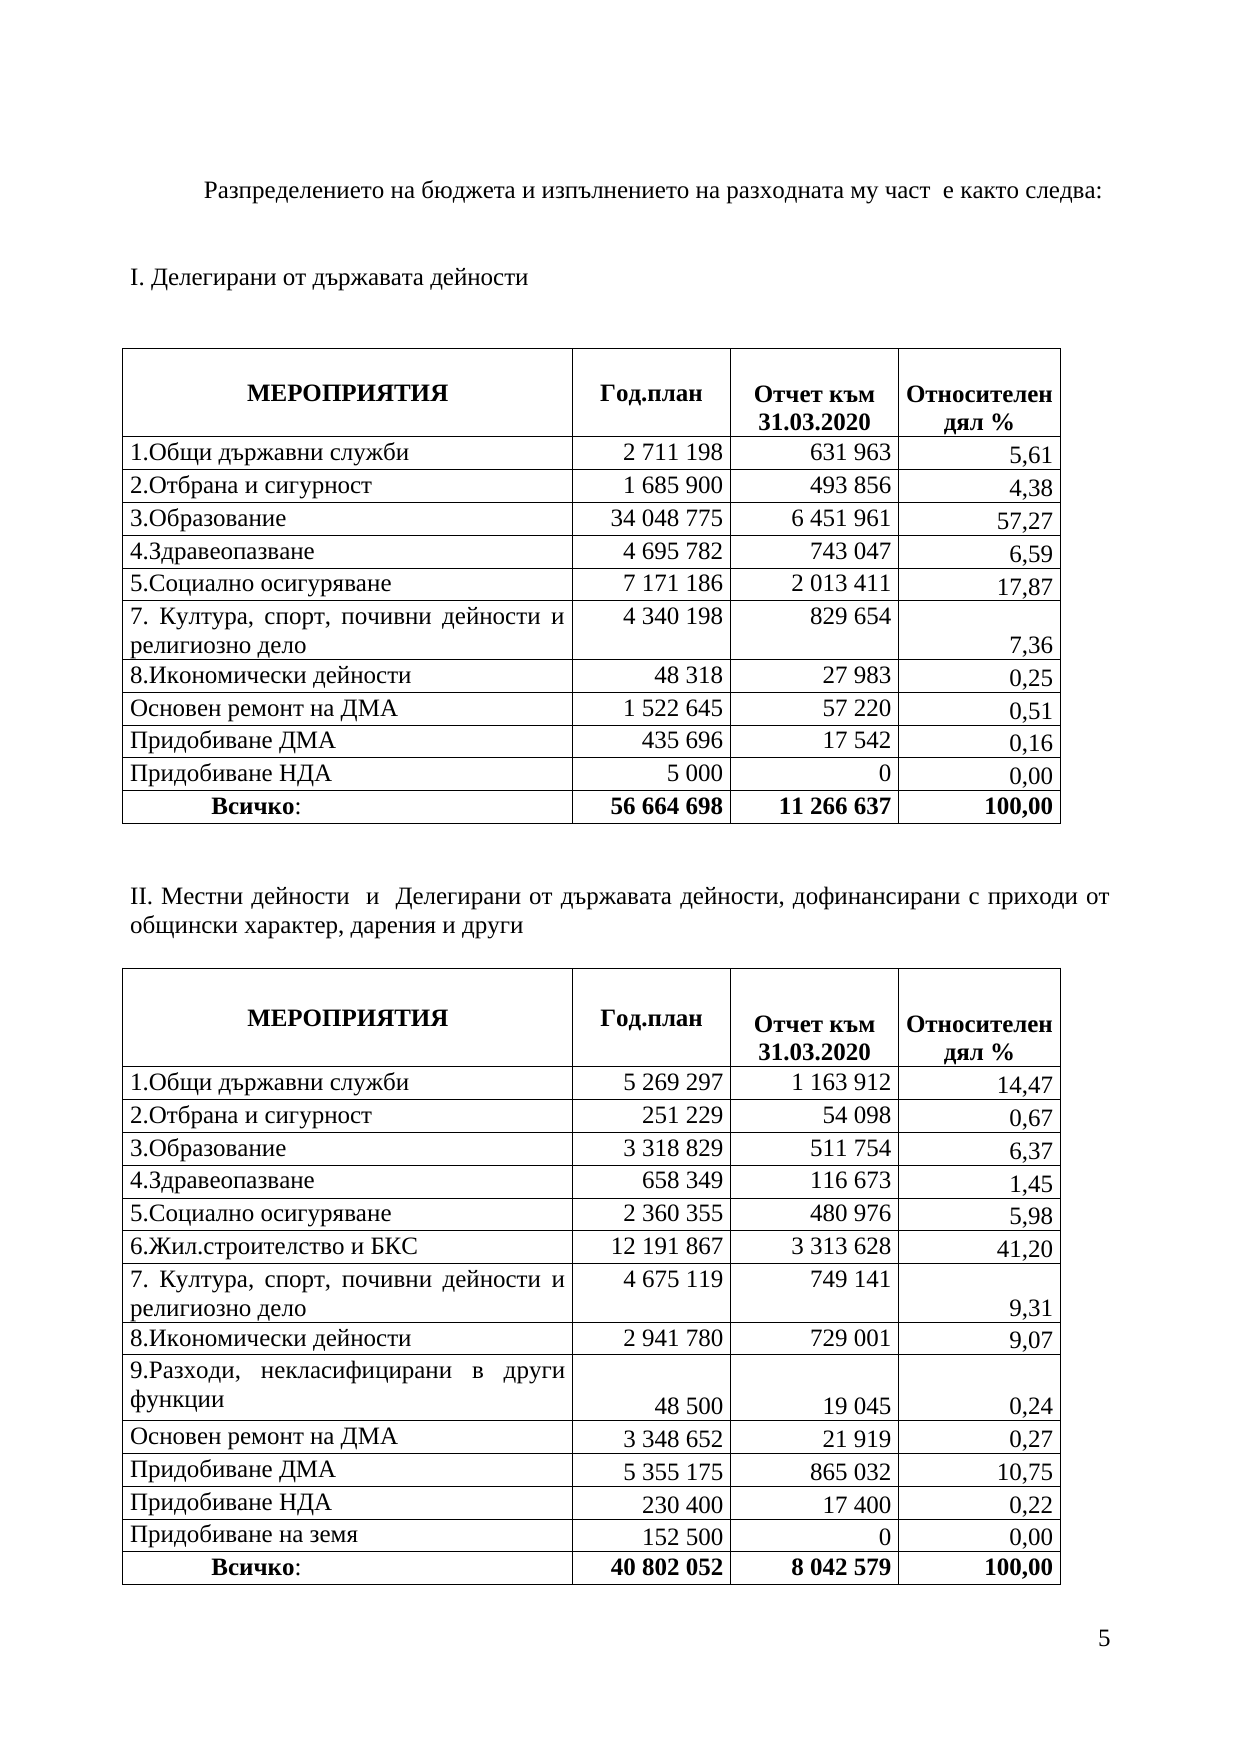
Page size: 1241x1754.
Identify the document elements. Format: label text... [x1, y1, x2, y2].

table_cell 6.Жил.строителство и БКС [123, 1231, 572, 1263]
table_cell Основен ремонт на ДМА [123, 1421, 572, 1453]
table_cell 9,31 [899, 1264, 1060, 1322]
table_cell 27 983 [731, 660, 898, 692]
table_cell 10,75 [899, 1454, 1060, 1486]
table_header Год.план [573, 969, 730, 1066]
table_cell 1.Общи държавни служби [123, 1067, 572, 1099]
table_cell 57 220 [731, 693, 898, 724]
text І. Делегирани от държавата дейности [130, 262, 1110, 291]
table_cell 19 045 [731, 1355, 898, 1420]
table_cell 0,51 [899, 693, 1060, 724]
table_cell 6 451 961 [731, 503, 898, 535]
table_cell 5,61 [899, 437, 1060, 469]
table_cell 631 963 [731, 437, 898, 469]
table_cell 5 269 297 [573, 1067, 730, 1099]
table_cell 14,47 [899, 1067, 1060, 1099]
table_cell 41,20 [899, 1231, 1060, 1263]
table_cell 100,00 [899, 1552, 1060, 1584]
table_cell 5,98 [899, 1199, 1060, 1230]
table_cell 9,07 [899, 1323, 1060, 1354]
table_cell Всичко: [123, 1552, 572, 1584]
table_cell 2 711 198 [573, 437, 730, 469]
table_cell 0 [731, 758, 898, 790]
table_cell 5.Социално осигуряване [123, 569, 572, 600]
table_cell 2 013 411 [731, 569, 898, 600]
table_cell 4 340 198 [573, 601, 730, 659]
table_cell 4.Здравеопазване [123, 1166, 572, 1197]
table_cell 1 522 645 [573, 693, 730, 724]
table_cell 48 318 [573, 660, 730, 692]
table_cell 5 355 175 [573, 1454, 730, 1486]
table_cell Всичко: [123, 791, 572, 823]
table_cell 4.Здравеопазване [123, 536, 572, 567]
text Разпределението на бюджета и изпълнението на разходната му част е както следва: [130, 176, 1110, 204]
table_cell 865 032 [731, 1454, 898, 1486]
table_cell 511 754 [731, 1133, 898, 1164]
table_cell 4 675 119 [573, 1264, 730, 1322]
table_cell 7 171 186 [573, 569, 730, 600]
table_cell 0,16 [899, 726, 1060, 757]
table_cell 829 654 [731, 601, 898, 659]
table_cell 5 000 [573, 758, 730, 790]
table_cell 729 001 [731, 1323, 898, 1354]
table_header Относителен дял % [899, 349, 1060, 436]
table_cell 6,37 [899, 1133, 1060, 1164]
table_header МЕРОПРИЯТИЯ [123, 969, 572, 1066]
table_cell Придобиване на земя [123, 1520, 572, 1551]
table_cell 435 696 [573, 726, 730, 757]
table_cell 100,00 [899, 791, 1060, 823]
table_cell Основен ремонт на ДМА [123, 693, 572, 724]
table_cell 493 856 [731, 470, 898, 502]
table_cell 4,38 [899, 470, 1060, 502]
table_cell 57,27 [899, 503, 1060, 535]
table_cell 1.Общи държавни служби [123, 437, 572, 469]
table_cell 0,25 [899, 660, 1060, 692]
table_cell 54 098 [731, 1100, 898, 1132]
table_cell 1 685 900 [573, 470, 730, 502]
table_cell 5.Социално осигуряване [123, 1199, 572, 1230]
table_cell 8.Икономически дейности [123, 660, 572, 692]
table_cell 152 500 [573, 1520, 730, 1551]
table_cell 749 141 [731, 1264, 898, 1322]
table_cell 3 348 652 [573, 1421, 730, 1453]
table_header Относителен дял % [899, 969, 1060, 1066]
table_cell 1 163 912 [731, 1067, 898, 1099]
table_cell 17,87 [899, 569, 1060, 600]
table_cell 743 047 [731, 536, 898, 567]
table_cell 8.Икономически дейности [123, 1323, 572, 1354]
table_cell 2.Отбрана и сигурност [123, 470, 572, 502]
text ІІ. Местни дейности и Делегирани от държавата дейности, дофинансирани с приходи от общински характер, дарения и други [130, 881, 1110, 939]
table_cell 0,00 [899, 1520, 1060, 1551]
table_cell Придобиване НДА [123, 1487, 572, 1518]
table_cell 8 042 579 [731, 1552, 898, 1584]
table_cell 7. Култура, спорт, почивни дейности и религиозно дело [123, 1264, 572, 1322]
table_cell 17 400 [731, 1487, 898, 1518]
table_cell 0,27 [899, 1421, 1060, 1453]
table_cell 230 400 [573, 1487, 730, 1518]
table_cell Придобиване НДА [123, 758, 572, 790]
table_cell 251 229 [573, 1100, 730, 1132]
table_cell 0,00 [899, 758, 1060, 790]
table_cell 480 976 [731, 1199, 898, 1230]
table_cell 21 919 [731, 1421, 898, 1453]
table_header МЕРОПРИЯТИЯ [123, 349, 572, 436]
table_header Год.план [573, 349, 730, 436]
table_cell 9.Разходи, некласифицирани в други функции [123, 1355, 572, 1420]
table_cell Придобиване ДМА [123, 1454, 572, 1486]
table_cell 4 695 782 [573, 536, 730, 567]
table_cell 34 048 775 [573, 503, 730, 535]
table_cell 6,59 [899, 536, 1060, 567]
table_cell 3 313 628 [731, 1231, 898, 1263]
table_cell 40 802 052 [573, 1552, 730, 1584]
table_cell 0,24 [899, 1355, 1060, 1420]
table_cell 48 500 [573, 1355, 730, 1420]
table_cell 3 318 829 [573, 1133, 730, 1164]
table_cell 11 266 637 [731, 791, 898, 823]
table_cell 0,22 [899, 1487, 1060, 1518]
table_header Отчет към 31.03.2020 [731, 349, 898, 436]
table_header Отчет към 31.03.2020 [731, 969, 898, 1066]
table_cell 7. Култура, спорт, почивни дейности и религиозно дело [123, 601, 572, 659]
table_cell 116 673 [731, 1166, 898, 1197]
table_cell 658 349 [573, 1166, 730, 1197]
table_cell 0,67 [899, 1100, 1060, 1132]
table_cell 2 941 780 [573, 1323, 730, 1354]
table_cell 3.Образование [123, 503, 572, 535]
table_cell 3.Образование [123, 1133, 572, 1164]
table_cell 7,36 [899, 601, 1060, 659]
table_cell 2 360 355 [573, 1199, 730, 1230]
table_cell 1,45 [899, 1166, 1060, 1197]
table_cell Придобиване ДМА [123, 726, 572, 757]
table_cell 56 664 698 [573, 791, 730, 823]
table_cell 17 542 [731, 726, 898, 757]
table_cell 2.Отбрана и сигурност [123, 1100, 572, 1132]
table_cell 0 [731, 1520, 898, 1551]
table_cell 12 191 867 [573, 1231, 730, 1263]
